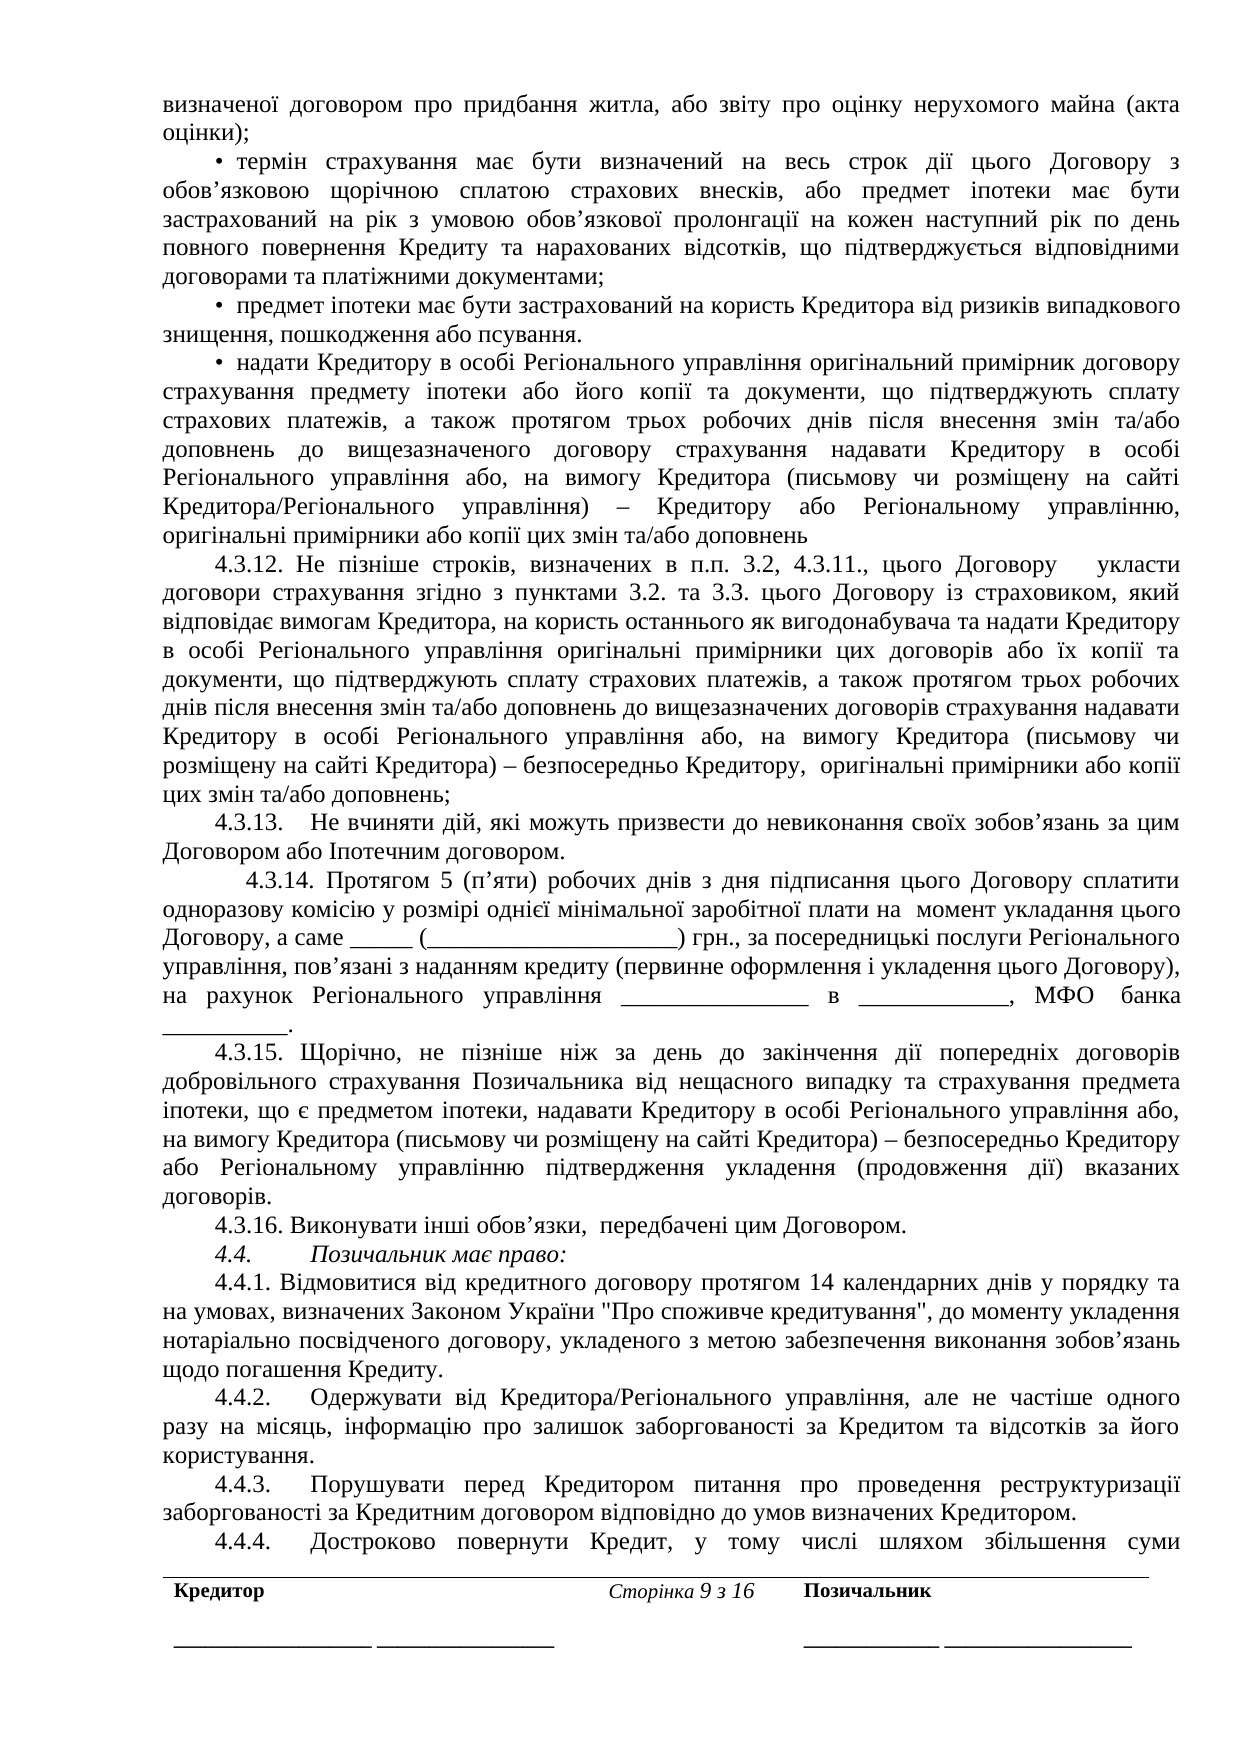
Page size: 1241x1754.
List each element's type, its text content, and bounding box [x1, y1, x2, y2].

text 4.3.14. Протягом 5 (п’яти) робочих днів з дня підписання цього Договору сплатити одноразову комісію у розмірі однієї мінімальної заробітної плати на момент укладання цього Договору, а саме _____ (____________________) грн., за посередницькі послуги Регіонального управління, пов’язані з наданням кредиту (первинне оформлення і укладення цього Договору), на рахунок Регіонального управління _______________ в ____________, МФО банка __________. [162, 865, 1181, 1037]
text 4.4.1. Відмовитися від кредитного договору протягом 14 календарних днів у порядку та на умовах, визначених Законом України "Про споживче кредитування", до моменту укладення нотаріально посвідченого договору, укладеного з метою забезпечення виконання зобов’язань щодо погашення Кредиту. [162, 1267, 1181, 1382]
text • термін страхування має бути визначений на весь строк дії цього Договору з обов’язковою щорічною сплатою страхових внесків, або предмет іпотеки має бути застрахований на рік з умовою обов’язкової пролонгації на кожен наступний рік по день повного повернення Кредиту та нарахованих відсотків, що підтверджується відповідними договорами та платіжними документами; [162, 146, 1181, 290]
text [162, 1526, 1181, 1555]
text 4.3.13. Не вчиняти дій, які можуть призвести до невиконання своїх зобов’язань за цим Договором або Іпотечним договором. [162, 807, 1181, 865]
text 4.4.2. Одержувати від Кредитора/Регіонального управління, але не частіше одного разу на місяць, інформацію про залишок заборгованості за Кредитом та відсотків за його користування. [162, 1382, 1181, 1469]
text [162, 89, 1181, 146]
text • предмет іпотеки має бути застрахований на користь Кредитора від ризиків випадкового знищення, пошкодження або псування. [162, 290, 1181, 347]
text 4.4. Позичальник має право: [162, 1239, 1181, 1267]
text 4.4.3. Порушувати перед Кредитором питання про проведення реструктуризації заборгованості за Кредитним договором відповідно до умов визначених Кредитором. [162, 1469, 1181, 1526]
text 4.3.12. Не пізніше строків, визначених в п.п. 3.2, 4.3.11., цього Договору укласти договори страхування згідно з пунктами 3.2. та 3.3. цього Договору із страховиком, який відповідає вимогам Кредитора, на користь останнього як вигодонабувача та надати Кредитору в особі Регіонального управління оригінальні примірники цих договорів або їх копії та документи, що підтверджують сплату страхових платежів, а також протягом трьох робочих днів після внесення змін та/або доповнень до вищезазначених договорів страхування надавати Кредитору в особі Регіонального управління або, на вимогу Кредитора (письмову чи розміщену на сайті Кредитора) – безпосередньо Кредитору, оригінальні примірники або копії цих змін та/або доповнень; [162, 549, 1181, 807]
text 4.3.15. Щорічно, не пізніше ніж за день до закінчення дії попередніх договорів добровільного страхування Позичальника від нещасного випадку та страхування предмета іпотеки, що є предметом іпотеки, надавати Кредитору в особі Регіонального управління або, на вимогу Кредитора (письмову чи розміщену на сайті Кредитора) – безпосередньо Кредитору або Регіональному управлінню підтвердження укладення (продовження дії) вказаних договорів. [162, 1037, 1181, 1210]
text • надати Кредитору в особі Регіонального управління оригінальний примірник договору страхування предмету іпотеки або його копії та документи, що підтверджують сплату страхових платежів, а також протягом трьох робочих днів після внесення змін та/або доповнень до вищезазначеного договору страхування надавати Кредитору в особі Регіонального управління або, на вимогу Кредитора (письмову чи розміщену на сайті Кредитора/Регіонального управління) – Кредитору або Регіональному управлінню, оригінальні примірники або копії цих змін та/або доповнень [162, 347, 1181, 549]
text 4.3.16. Виконувати інші обов’язки, передбачені цим Договором. [162, 1210, 1181, 1239]
